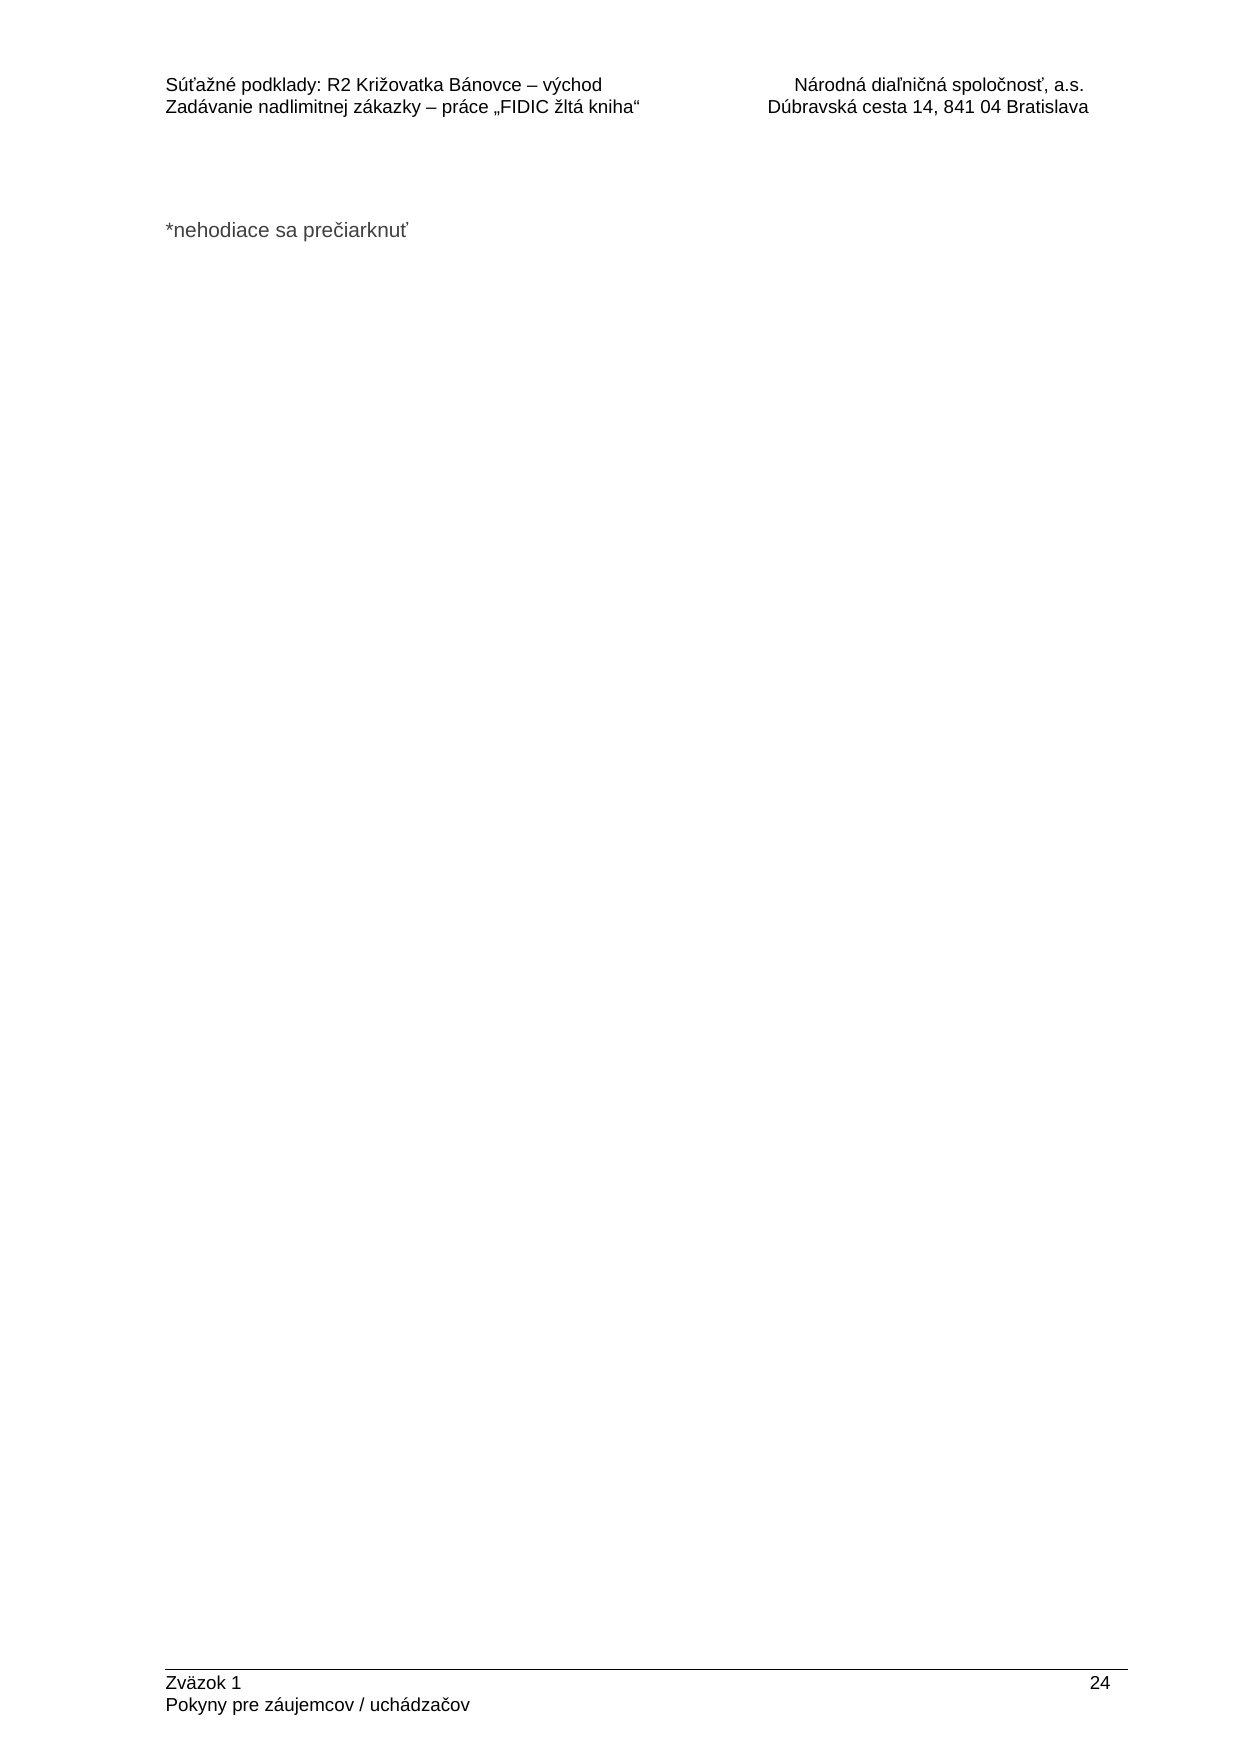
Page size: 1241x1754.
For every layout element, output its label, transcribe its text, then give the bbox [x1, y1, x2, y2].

text *nehodiace sa prečiarknuť [165, 218, 1122, 242]
